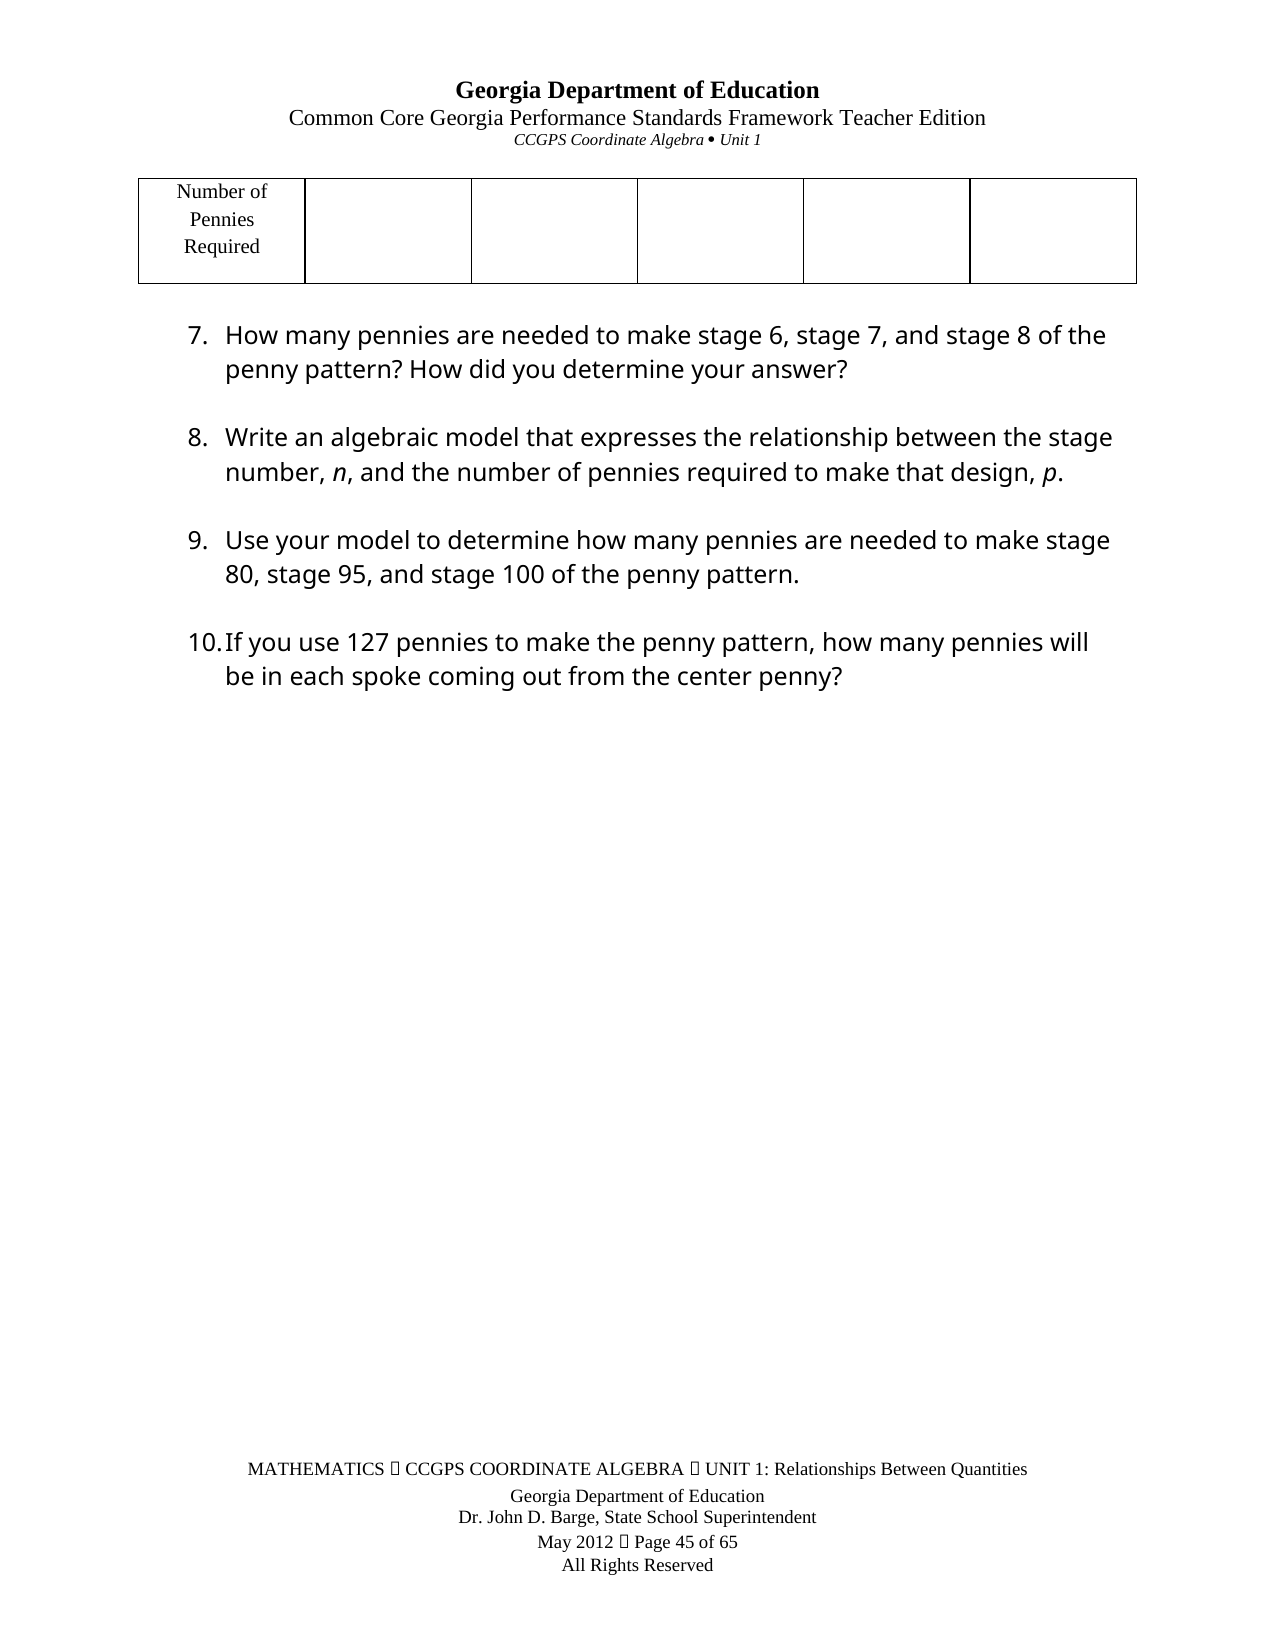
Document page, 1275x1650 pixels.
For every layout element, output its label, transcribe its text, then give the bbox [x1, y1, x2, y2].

list Use your model to determine how many pennies are needed to make stage 80, stage 95, and stage 100 of the penny pattern. [187, 522, 1125, 590]
table_cell [638, 179, 803, 283]
table_cell [306, 179, 471, 283]
table_cell [971, 179, 1136, 283]
list If you use 127 pennies to make the penny pattern, how many pennies will be in each spoke coming out from the center penny? [187, 624, 1125, 693]
table_cell Number of Pennies Required [139, 179, 304, 283]
table_cell [472, 179, 637, 283]
table_cell [804, 179, 969, 283]
list Write an algebraic model that expresses the relationship between the stage number, n, and the number of pennies required to make that design, p. [187, 420, 1125, 488]
list How many pennies are needed to make stage 6, stage 7, and stage 8 of the penny pattern? How did you determine your answer? [187, 318, 1125, 386]
